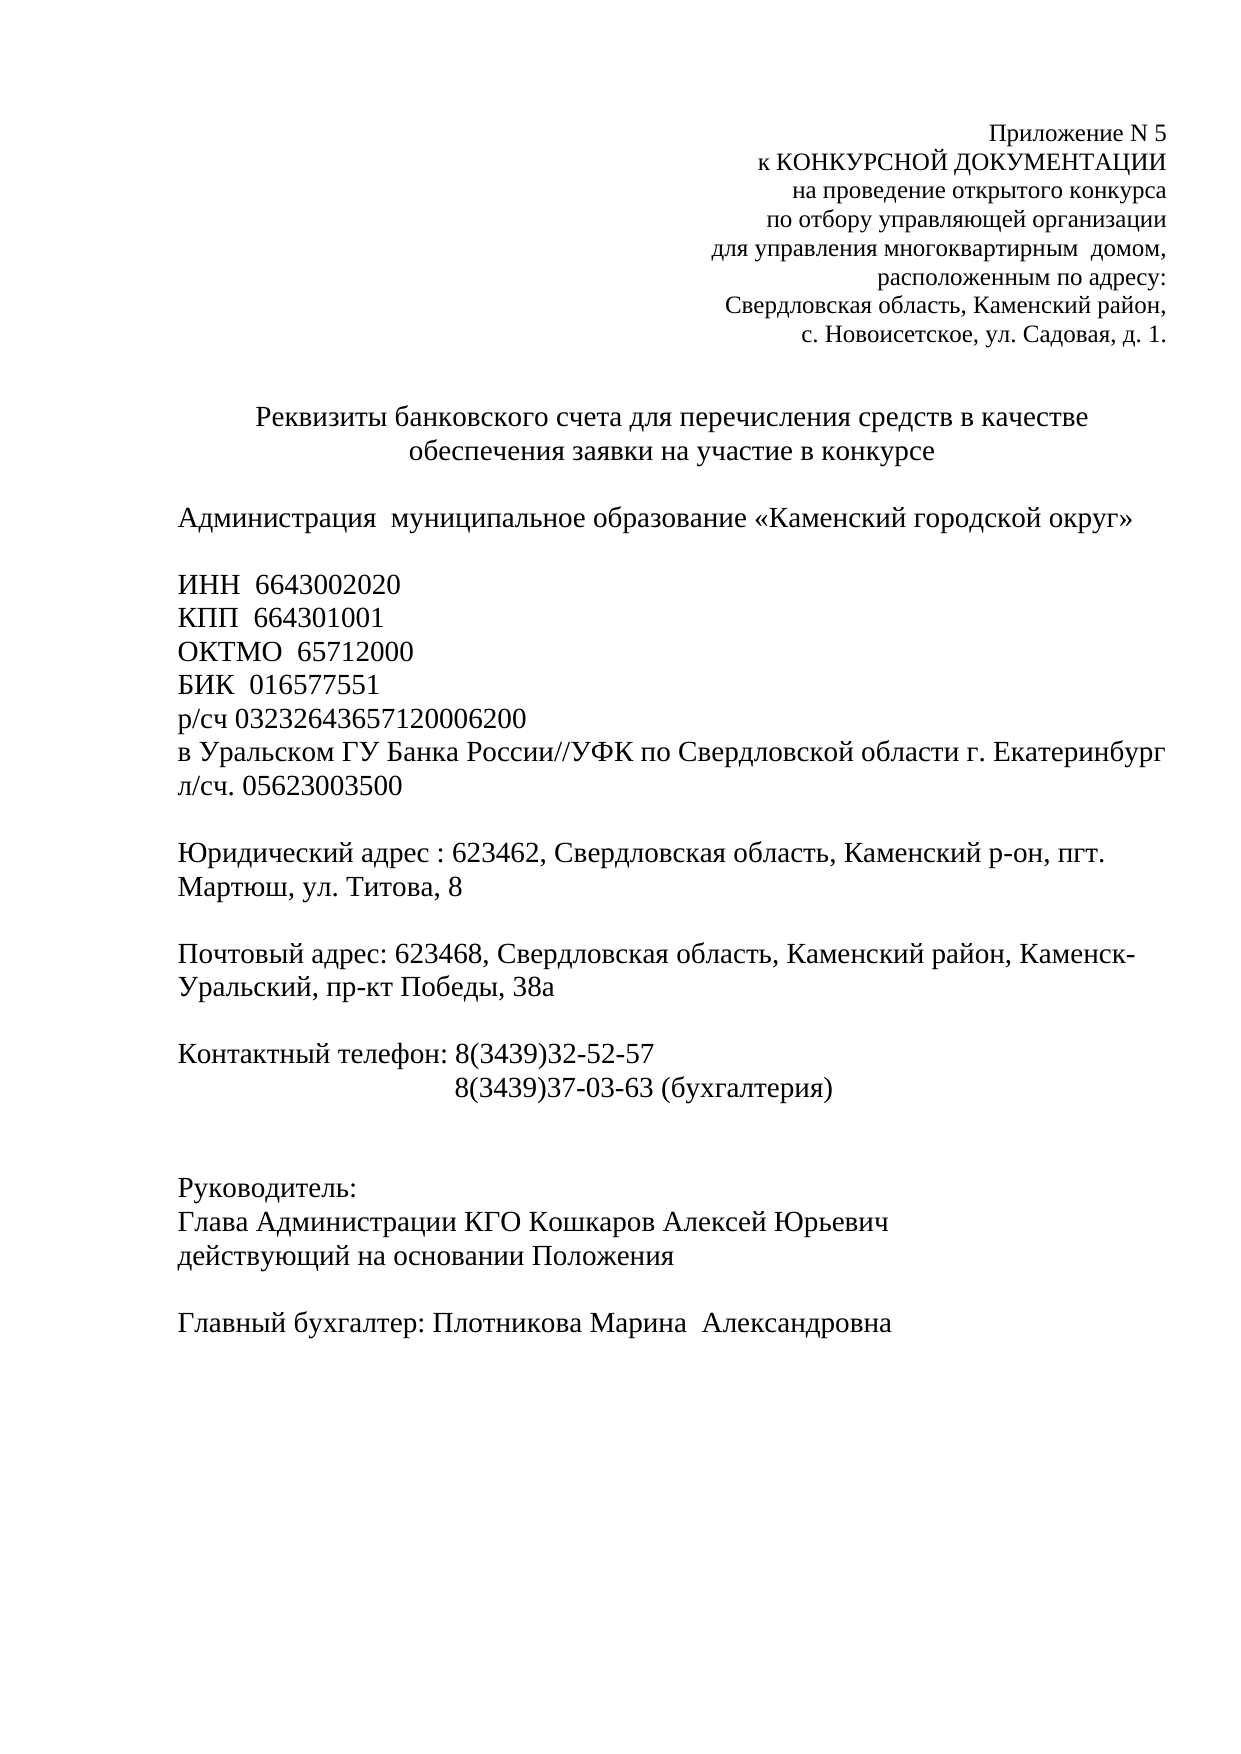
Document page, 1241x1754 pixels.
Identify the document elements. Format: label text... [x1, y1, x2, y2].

text Приложение N 5 [177, 118, 1167, 147]
text к КОНКУРСНОЙ ДОКУМЕНТАЦИИ [177, 147, 1167, 176]
list с. Новоисетское, ул. Садовая, д. 1. [177, 319, 1167, 348]
list Свердловская область, Каменский район, [177, 291, 1167, 319]
text КПП 664301001 [177, 600, 1167, 634]
text ОКТМО 65712000 [177, 634, 1167, 667]
text Реквизиты банковского счета для перечисления средств в качестве обеспечения заявки на участие в конкурсе [177, 399, 1167, 466]
list для управления многоквартирным домом, [177, 233, 1167, 262]
list по отбору управляющей организации [177, 204, 1167, 233]
text Почтовый адрес: 623468, Свердловская область, Каменский район, Каменск-Уральский, пр-кт Победы, 38а [177, 936, 1167, 1003]
list расположенным по адресу: [177, 262, 1167, 291]
text Главный бухгалтер: Плотникова Марина Александровна [177, 1305, 1167, 1338]
text Администрация муниципальное образование «Каменский городской округ» [177, 500, 1167, 533]
text Глава Администрации КГО Кошкаров Алексей Юрьевич [177, 1204, 1167, 1238]
text действующий на основании Положения [177, 1238, 1167, 1271]
text р/сч 03232643657120006200 [177, 701, 1167, 734]
text БИК 016577551 [177, 667, 1167, 701]
text л/сч. 05623003500 [177, 768, 1167, 802]
text Контактный телефон: 8(3439)32-52-57 [177, 1036, 1167, 1070]
list на проведение открытого конкурса [177, 176, 1167, 204]
text 8(3439)37-03-63 (бухгалтерия) [177, 1070, 1167, 1103]
text Руководитель: [177, 1171, 1167, 1204]
text ИНН 6643002020 [177, 567, 1167, 600]
text Юридический адрес : 623462, Свердловская область, Каменский р-он, пгт. Мартюш, ул. Титова, 8 [177, 835, 1167, 902]
text в Уральском ГУ Банка России//УФК по Свердловской области г. Екатеринбург [177, 734, 1167, 768]
